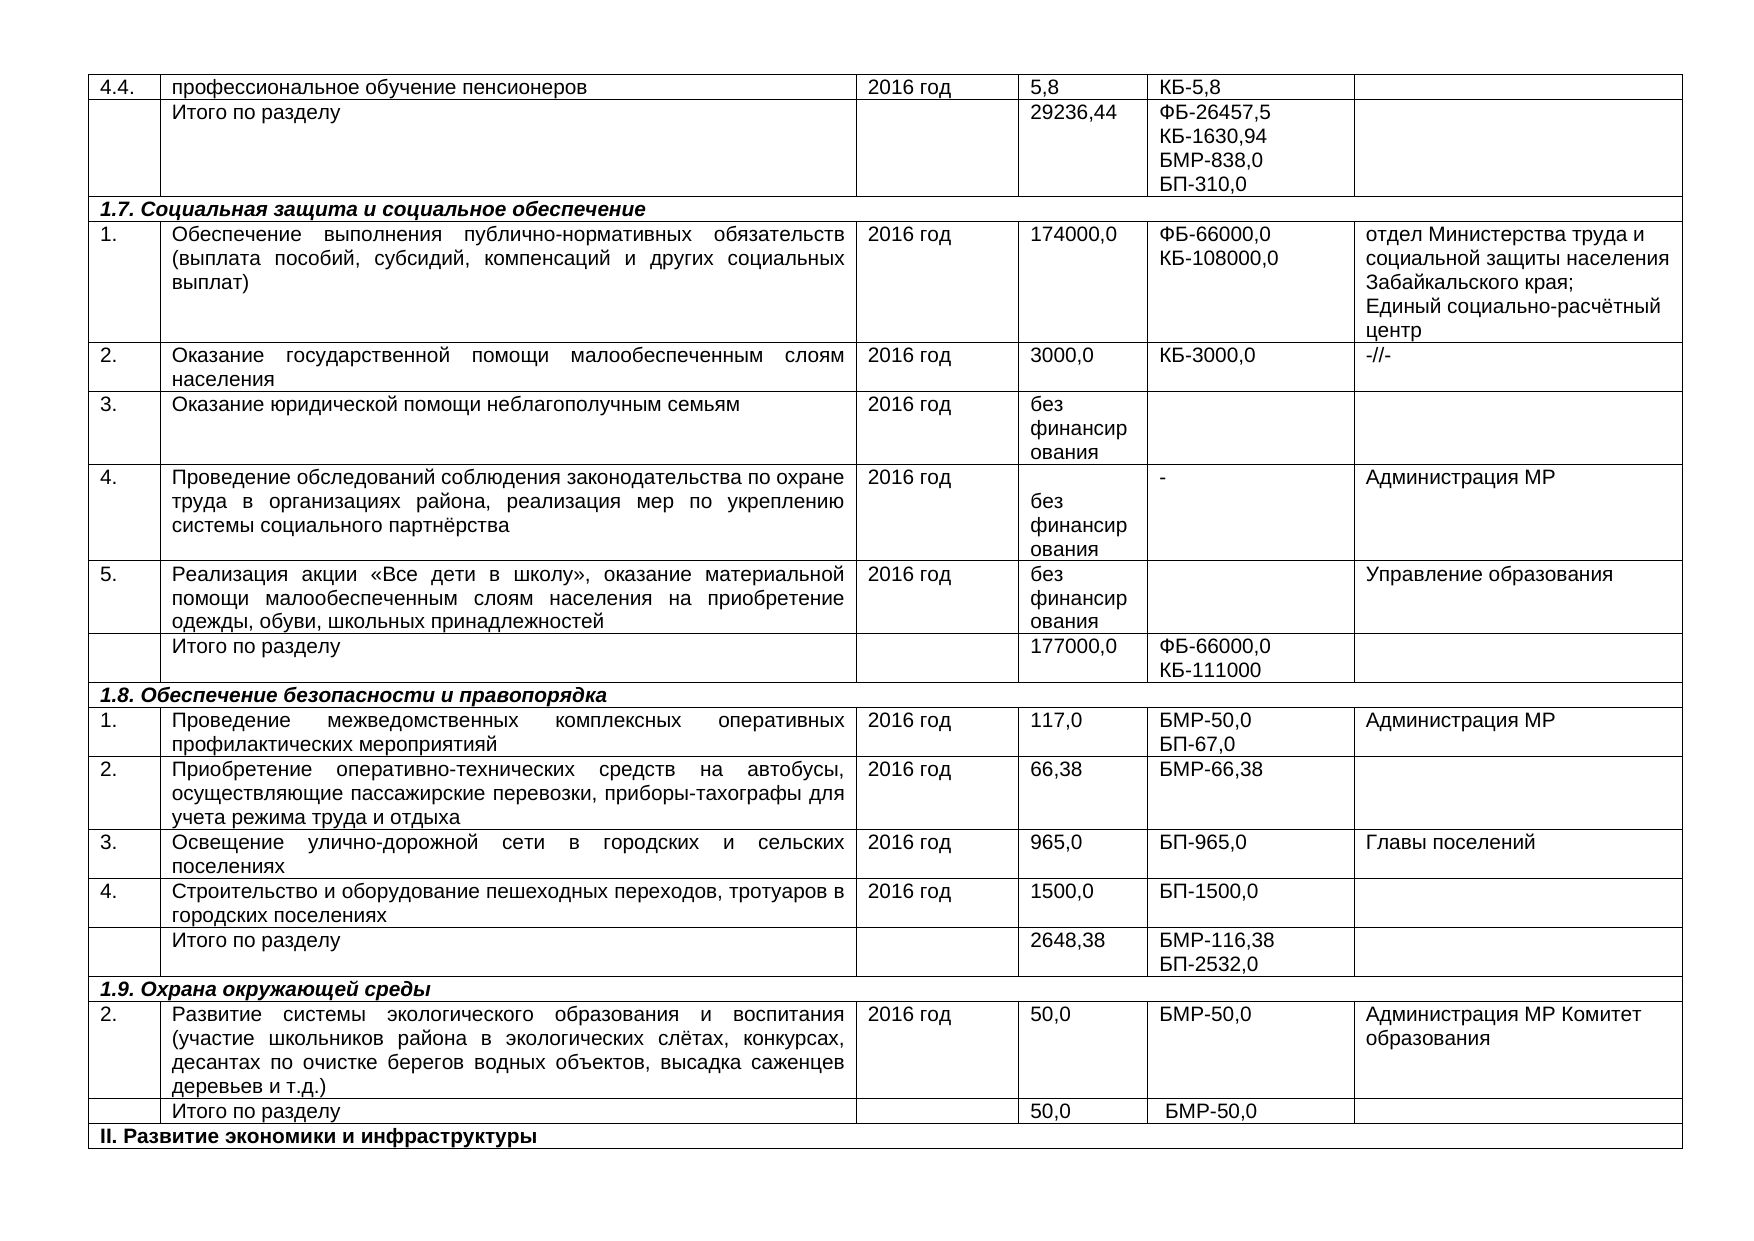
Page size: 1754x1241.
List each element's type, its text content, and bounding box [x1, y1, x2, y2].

table_cell II. Развитие экономики и инфраструктуры [89, 1124, 1682, 1148]
table_cell [1148, 561, 1354, 633]
table_cell Управление образования [1355, 561, 1682, 633]
table_cell Администрация МР [1355, 708, 1682, 756]
table_cell Оказание государственной помощи малообеспеченным слоям населения [161, 343, 856, 391]
table_cell 1.9. Охрана окружающей среды [89, 977, 1682, 1001]
table_cell [1355, 634, 1682, 682]
table_cell профессиональное обучение пенсионеров [161, 75, 856, 99]
table_cell БМР-50,0 БП-67,0 [1148, 708, 1354, 756]
table_cell 117,0 [1019, 708, 1147, 756]
table_cell [1355, 100, 1682, 196]
table_cell 2016 год [857, 465, 1018, 560]
table_cell 2016 год [857, 708, 1018, 756]
table_cell без финансирования [1019, 465, 1147, 560]
table_cell Администрация МР [1355, 465, 1682, 560]
table_cell Проведение обследований соблюдения законодательства по охране труда в организациях района, реализация мер по укреплению системы социального партнёрства [161, 465, 856, 560]
table_cell БП-1500,0 [1148, 879, 1354, 927]
table_cell 1500,0 [1019, 879, 1147, 927]
table_cell Итого по разделу [161, 1099, 856, 1123]
table_cell Администрация МР Комитет образования [1355, 1002, 1682, 1098]
table_cell 2016 год [857, 879, 1018, 927]
table_cell 2016 год [857, 75, 1018, 99]
table_cell 5,8 [1019, 75, 1147, 99]
table_cell 3000,0 [1019, 343, 1147, 391]
table_cell БМР-66,38 [1148, 757, 1354, 829]
table_cell без финансирования [1019, 561, 1147, 633]
table_cell 66,38 [1019, 757, 1147, 829]
table_cell [1355, 928, 1682, 976]
table_cell [857, 928, 1018, 976]
table_cell [89, 100, 160, 196]
table_cell 50,0 [1019, 1002, 1147, 1098]
table_cell 2016 год [857, 222, 1018, 342]
table_cell отдел Министерства труда и социальной защиты населения Забайкальского края; Единый социально-расчётный центр [1355, 222, 1682, 342]
table_cell 1. [89, 222, 160, 342]
table_cell [89, 1099, 160, 1123]
table_cell [89, 928, 160, 976]
table_cell 2. [89, 1002, 160, 1098]
table_cell БП-965,0 [1148, 830, 1354, 878]
table_cell [1148, 392, 1354, 463]
table_cell Итого по разделу [161, 634, 856, 682]
table_cell БМР-50,0 [1148, 1099, 1354, 1123]
table_cell ФБ-26457,5 КБ-1630,94 БМР-838,0 БП-310,0 [1148, 100, 1354, 196]
table_cell -//- [1355, 343, 1682, 391]
table_cell Проведение межведомственных комплексных оперативных профилактических мероприятияй [161, 708, 856, 756]
table_cell 2016 год [857, 830, 1018, 878]
table_cell 2. [89, 343, 160, 391]
table_cell 1.7. Социальная защита и социальное обеспечение [89, 197, 1682, 221]
table_cell 2016 год [857, 757, 1018, 829]
table_cell Главы поселений [1355, 830, 1682, 878]
table_cell 174000,0 [1019, 222, 1147, 342]
table_cell БМР-50,0 [1148, 1002, 1354, 1098]
table_cell [857, 100, 1018, 196]
table_cell 1.8. Обеспечение безопасности и правопорядка [89, 683, 1682, 707]
table_cell 2016 год [857, 1002, 1018, 1098]
table_cell [857, 634, 1018, 682]
table_cell [1355, 1099, 1682, 1123]
table_cell 2648,38 [1019, 928, 1147, 976]
table_cell ФБ-66000,0 КБ-108000,0 [1148, 222, 1354, 342]
table_cell 4. [89, 879, 160, 927]
table_cell [1355, 757, 1682, 829]
table_cell Освещение улично-дорожной сети в городских и сельских поселениях [161, 830, 856, 878]
table_cell [89, 634, 160, 682]
table_cell без финансирования [1019, 392, 1147, 463]
table_cell 3. [89, 830, 160, 878]
table_cell - [1148, 465, 1354, 560]
table_cell 4.4. [89, 75, 160, 99]
table_cell 50,0 [1019, 1099, 1147, 1123]
table_cell [1355, 392, 1682, 463]
table_cell 5. [89, 561, 160, 633]
table_cell Оказание юридической помощи неблагополучным семьям [161, 392, 856, 463]
table_cell 1. [89, 708, 160, 756]
table_cell 965,0 [1019, 830, 1147, 878]
table_cell 2. [89, 757, 160, 829]
table_cell 2016 год [857, 343, 1018, 391]
table_cell Итого по разделу [161, 928, 856, 976]
table_cell 4. [89, 465, 160, 560]
table_cell Итого по разделу [161, 100, 856, 196]
table_cell 2016 год [857, 561, 1018, 633]
table_cell КБ-3000,0 [1148, 343, 1354, 391]
table_cell Обеспечение выполнения публично-нормативных обязательств (выплата пособий, субсидий, компенсаций и других социальных выплат) [161, 222, 856, 342]
table_cell КБ-5,8 [1148, 75, 1354, 99]
table_cell [857, 1099, 1018, 1123]
table_cell Строительство и оборудование пешеходных переходов, тротуаров в городских поселениях [161, 879, 856, 927]
table_cell 2016 год [857, 392, 1018, 463]
table_cell 3. [89, 392, 160, 463]
table_cell 177000,0 [1019, 634, 1147, 682]
table_cell ФБ-66000,0 КБ-111000 [1148, 634, 1354, 682]
table_cell Реализация акции «Все дети в школу», оказание материальной помощи малообеспеченным слоям населения на приобретение одежды, обуви, школьных принадлежностей [161, 561, 856, 633]
table_cell [1355, 879, 1682, 927]
table_cell Развитие системы экологического образования и воспитания (участие школьников района в экологических слётах, конкурсах, десантах по очистке берегов водных объектов, высадка саженцев деревьев и т.д.) [161, 1002, 856, 1098]
table_cell БМР-116,38 БП-2532,0 [1148, 928, 1354, 976]
table_cell Приобретение оперативно-технических средств на автобусы, осуществляющие пассажирские перевозки, приборы-тахографы для учета режима труда и отдыха [161, 757, 856, 829]
table_cell 29236,44 [1019, 100, 1147, 196]
